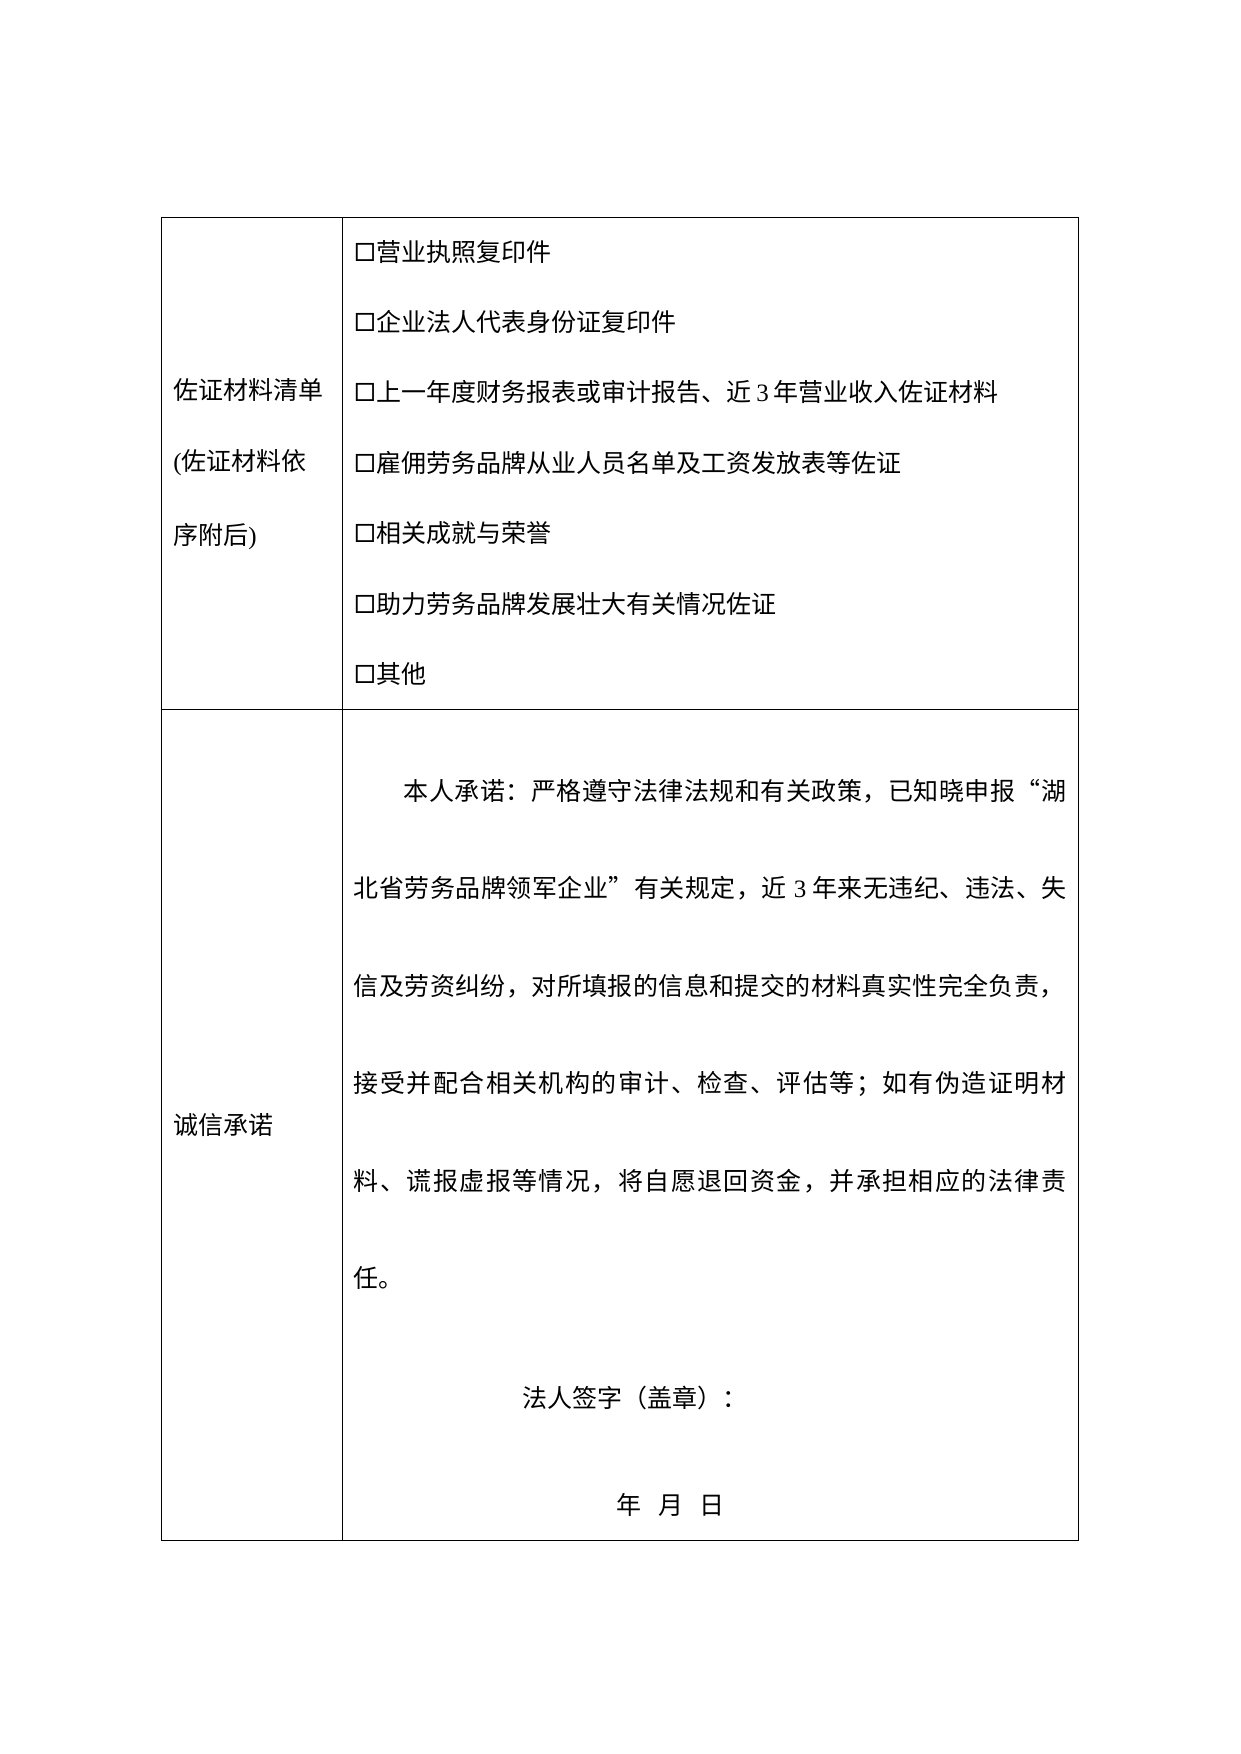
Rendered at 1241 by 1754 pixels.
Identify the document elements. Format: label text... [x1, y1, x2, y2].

table_cell 本人承诺：严格遵守法律法规和有关政策，已知晓申报“湖北省劳务品牌领军企业”有关规定，近3年来无违纪、违法、失信及劳资纠纷，对所填报的信息和提交的材料真实性完全负责，接受并配合相关机构的审计、检查、评估等；如有伪造证明材料、谎报虚报等情况，将自愿退回资金，并承担相应的法律责任。 法人签字（盖章）： 年 月 日 [343, 710, 1078, 1540]
table_cell 佐证材料清单 (佐证材料依序附后) [162, 218, 342, 709]
table_cell 诚信承诺 [162, 710, 342, 1540]
table_cell 营业执照复印件 企业法人代表身份证复印件 上一年度财务报表或审计报告、近3年营业收入佐证材料 雇佣劳务品牌从业人员名单及工资发放表等佐证 相关成就与荣誉 助力劳务品牌发展壮大有关情况佐证 其他 [343, 218, 1078, 709]
